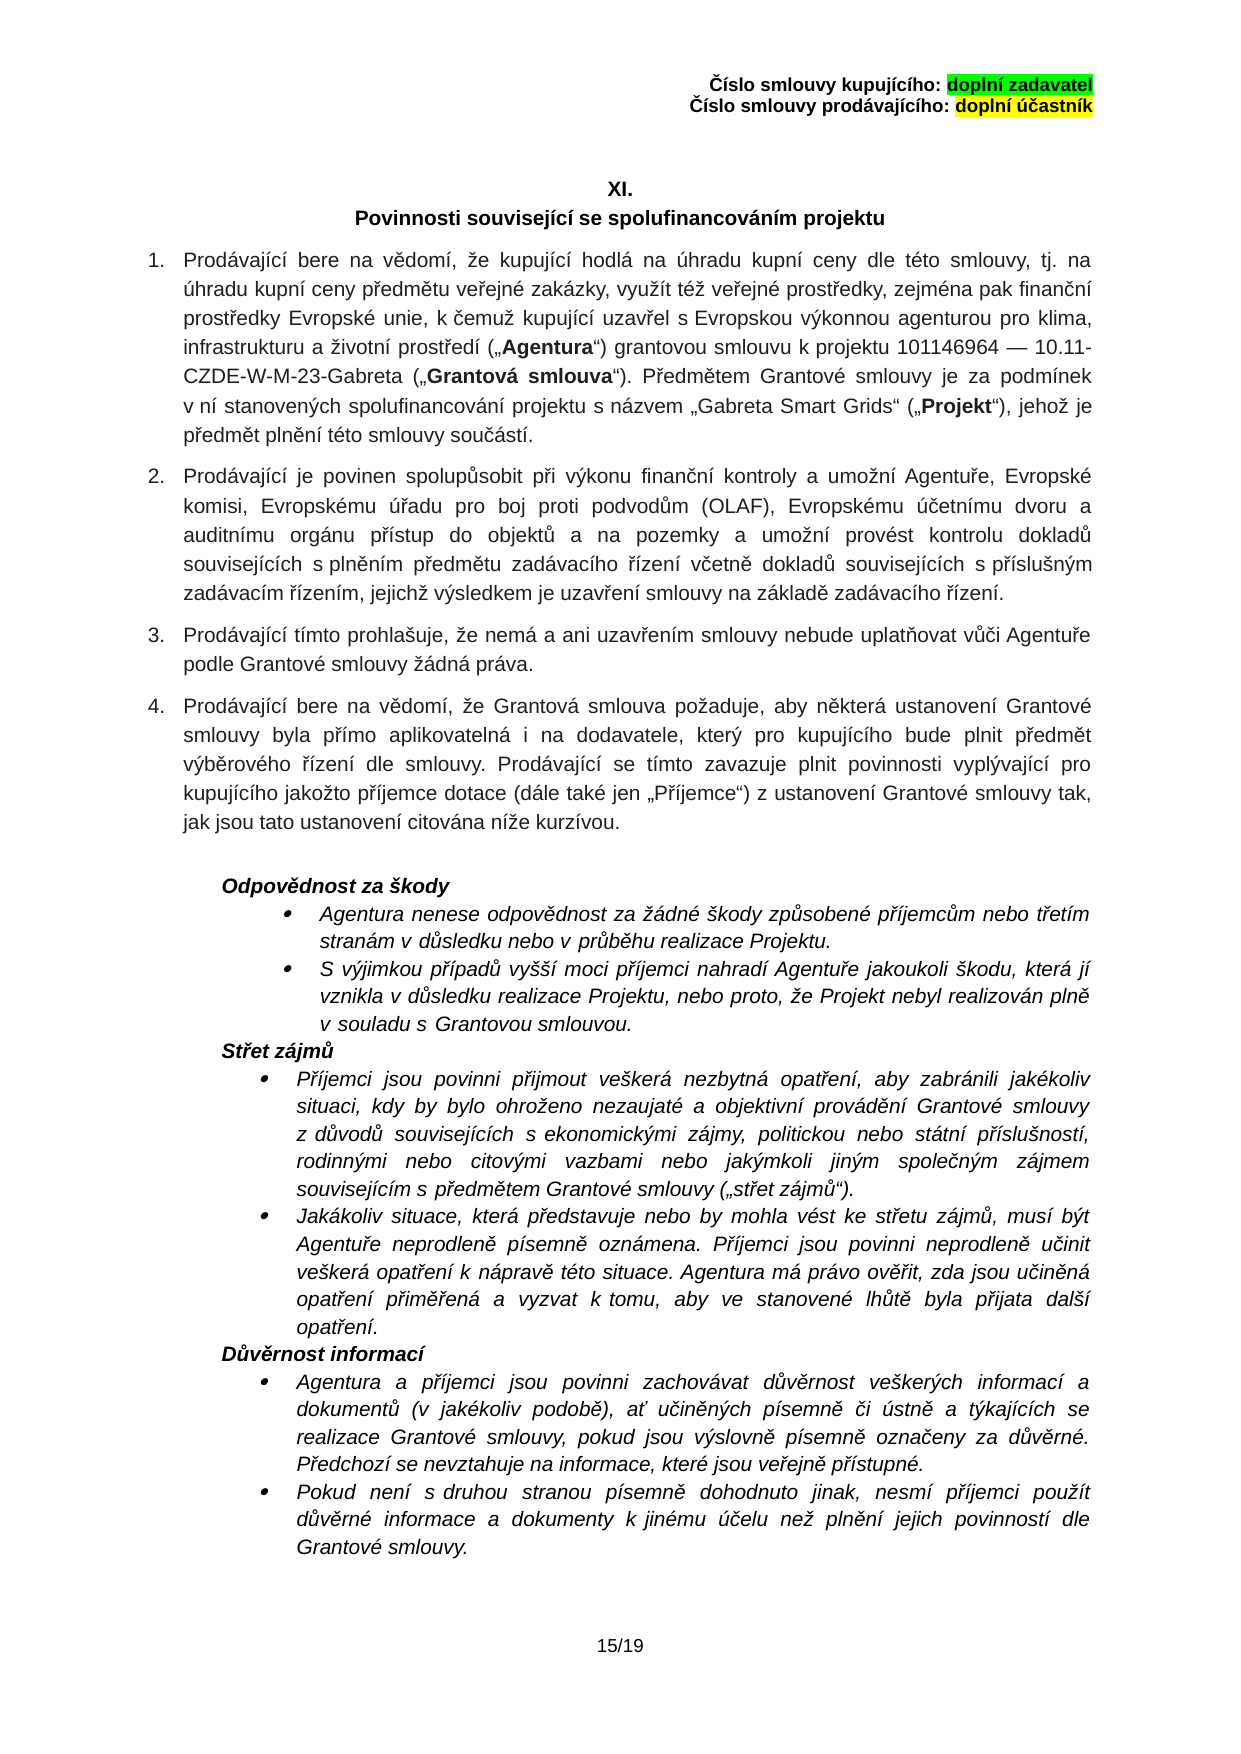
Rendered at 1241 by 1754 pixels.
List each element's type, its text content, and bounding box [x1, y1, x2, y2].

list Pokud není s druhou stranou písemně dohodnuto jinak, nesmí příjemci použít důvěrné informace a dokumenty k jinému účelu než plnění jejich povinností dle Grantové smlouvy. [259, 1479, 1093, 1559]
list Prodávající bere na vědomí, že Grantová smlouva požaduje, aby některá ustanovení Grantové smlouvy byla přímo aplikovatelná i na dodavatele, který pro kupujícího bude plnit předmět výběrového řízení dle smlouvy. Prodávající se tímto zavazuje plnit povinnosti vyplývající pro kupujícího jakožto příjemce dotace (dále také jen „Příjemce“) z ustanovení Grantové smlouvy tak, jak jsou tato ustanovení citována níže kurzívou. [148, 688, 1093, 834]
list Jakákoliv situace, která představuje nebo by mohla vést ke střetu zájmů, musí být Agentuře neprodleně písemně oznámena. Příjemci jsou povinni neprodleně učinit veškerá opatření k nápravě této situace. Agentura má právo ověřit, zda jsou učiněná opatření přiměřená a vyzvat k tomu, aby ve stanovené lhůtě byla přijata další opatření. [259, 1204, 1093, 1338]
text XI. [148, 172, 1093, 201]
text Povinnosti související se spolufinancováním projektu [148, 201, 1093, 230]
text Střet zájmů [148, 1039, 1093, 1063]
list Agentura a příjemci jsou povinni zachovávat důvěrnost veškerých informací a dokumentů (v jakékoliv podobě), ať učiněných písemně či ústně a týkajících se realizace Grantové smlouvy, pokud jsou výslovně písemně označeny za důvěrné. Předchozí se nevztahuje na informace, které jsou veřejně přístupné. [259, 1369, 1093, 1476]
list Příjemci jsou povinni přijmout veškerá nezbytná opatření, aby zabránili jakékoliv situaci, kdy by bylo ohroženo nezaujaté a objektivní provádění Grantové smlouvy z důvodů souvisejících s ekonomickými zájmy, politickou nebo státní příslušností, rodinnými nebo citovými vazbami nebo jakýmkoli jiným společným zájmem souvisejícím s předmětem Grantové smlouvy („střet zájmů“). [259, 1067, 1093, 1201]
list Prodávající je povinen spolupůsobit při výkonu finanční kontroly a umožní Agentuře, Evropské komisi, Evropskému úřadu pro boj proti podvodům (OLAF), Evropskému účetnímu dvoru a auditnímu orgánu přístup do objektů a na pozemky a umožní provést kontrolu dokladů souvisejících s plněním předmětu zadávacího řízení včetně dokladů souvisejících s příslušným zadávacím řízením, jejichž výsledkem je uzavření smlouvy na základě zadávacího řízení. [148, 459, 1093, 605]
list Agentura nenese odpovědnost za žádné škody způsobené příjemcům nebo třetím stranám v důsledku nebo v průběhu realizace Projektu. [282, 902, 1093, 953]
text Odpovědnost za škody [148, 874, 1093, 898]
list Prodávající tímto prohlašuje, že nemá a ani uzavřením smlouvy nebude uplatňovat vůči Agentuře podle Grantové smlouvy žádná práva. [148, 617, 1093, 676]
text Důvěrnost informací [148, 1342, 1093, 1366]
list S výjimkou případů vyšší moci příjemci nahradí Agentuře jakoukoli škodu, která jí vznikla v důsledku realizace Projektu, nebo proto, že Projekt nebyl realizován plně v souladu s Grantovou smlouvou. [282, 957, 1093, 1036]
list Prodávající bere na vědomí, že kupující hodlá na úhradu kupní ceny dle této smlouvy, tj. na úhradu kupní ceny předmětu veřejné zakázky, využít též veřejné prostředky, zejména pak finanční prostředky Evropské unie, k čemuž kupující uzavřel s Evropskou výkonnou agenturou pro klima, infrastrukturu a životní prostředí („Agentura“) grantovou smlouvu k projektu 101146964 — 10.11-CZDE-W-M-23-Gabreta („Grantová smlouva“). Předmětem Grantové smlouvy je za podmínek v ní stanovených spolufinancování projektu s názvem „Gabreta Smart Grids“ („Projekt“), jehož je předmět plnění této smlouvy součástí. [148, 242, 1093, 447]
